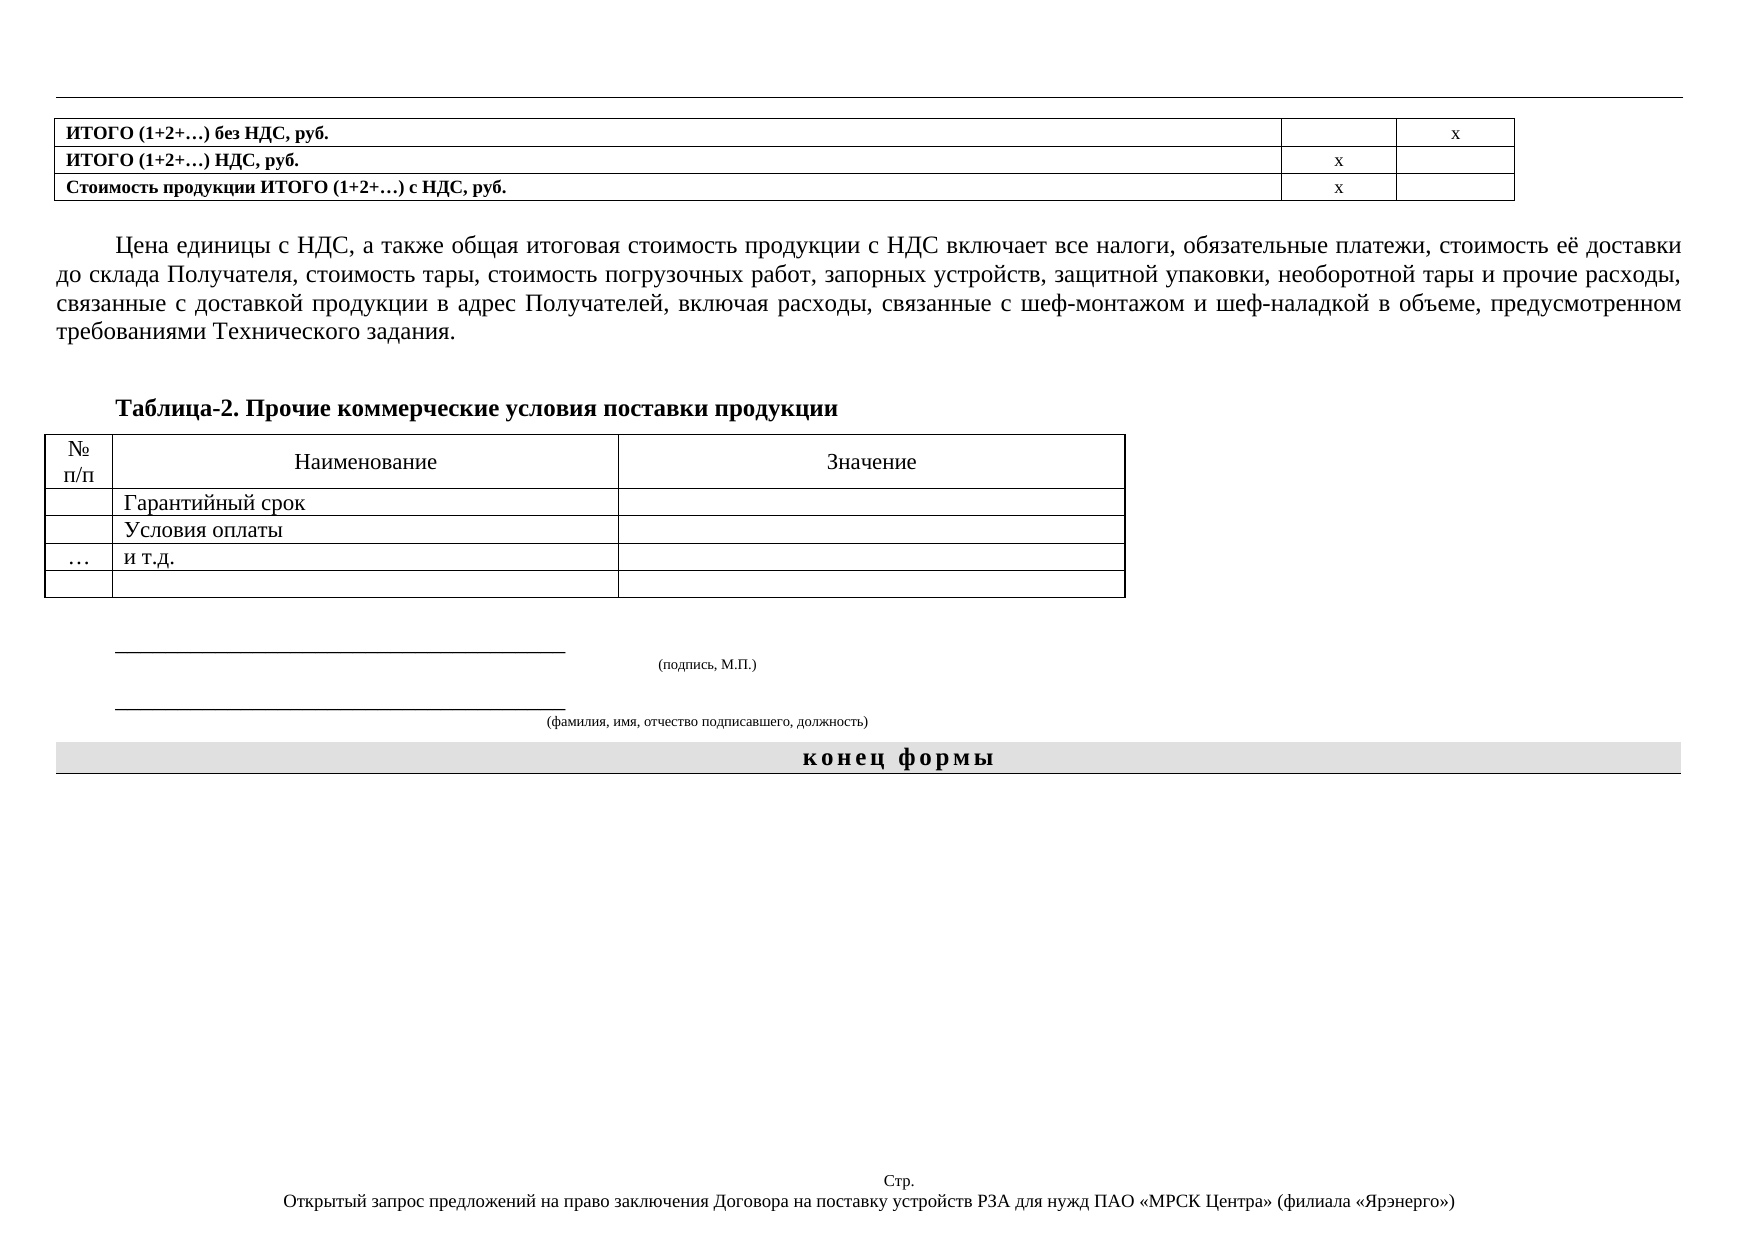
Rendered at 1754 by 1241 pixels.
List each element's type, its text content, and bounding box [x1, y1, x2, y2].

table_header № п/п [46, 435, 112, 488]
table_cell [46, 489, 112, 515]
table_header Значение [619, 435, 1124, 488]
text (подпись, М.П.) [56, 656, 1299, 684]
text конец формы [56, 742, 1681, 773]
table_cell [1282, 119, 1396, 146]
text Цена единицы с НДС, а также общая итоговая стоимость продукции с НДС включает все налоги, обязательные платежи, стоимость её доставки до склада Получателя, стоимость тары, стоимость погрузочных работ, запорных устройств, защитной упаковки, необоротной тары и прочие расходы, связанные с доставкой продукции в адрес Получателей, включая расходы, связанные с шеф-монтажом и шеф-наладкой в объеме, предусмотренном требованиями Технического задания. [56, 230, 1683, 345]
text ____________________________________ [56, 627, 1683, 656]
table_cell [619, 544, 1124, 570]
table_header Наименование [113, 435, 618, 488]
table_cell [619, 489, 1124, 515]
table_cell ИТОГО (1+2+…) НДС, руб. [55, 147, 1281, 173]
table_cell [46, 571, 112, 597]
text (фамилия, имя, отчество подписавшего, должность) [56, 713, 1299, 742]
table_cell и т.д. [113, 544, 618, 570]
table_cell [113, 571, 618, 597]
table_cell [619, 516, 1124, 542]
table_cell Условия оплаты [113, 516, 618, 542]
table_cell х [1397, 119, 1514, 146]
table_cell … [46, 544, 112, 570]
text Таблица-2. Прочие коммерческие условия поставки продукции [56, 393, 1683, 421]
table_cell х [1282, 147, 1396, 173]
table_cell х [1282, 174, 1396, 200]
table_cell [1397, 147, 1514, 173]
table_cell Стоимость продукции ИТОГО (1+2+…) с НДС, руб. [55, 174, 1281, 200]
table_cell ИТОГО (1+2+…) без НДС, руб. [55, 119, 1281, 146]
table_cell [46, 516, 112, 542]
table_cell Гарантийный срок [113, 489, 618, 515]
table_cell [1397, 174, 1514, 200]
text ____________________________________ [56, 684, 1683, 713]
table_cell [619, 571, 1124, 597]
